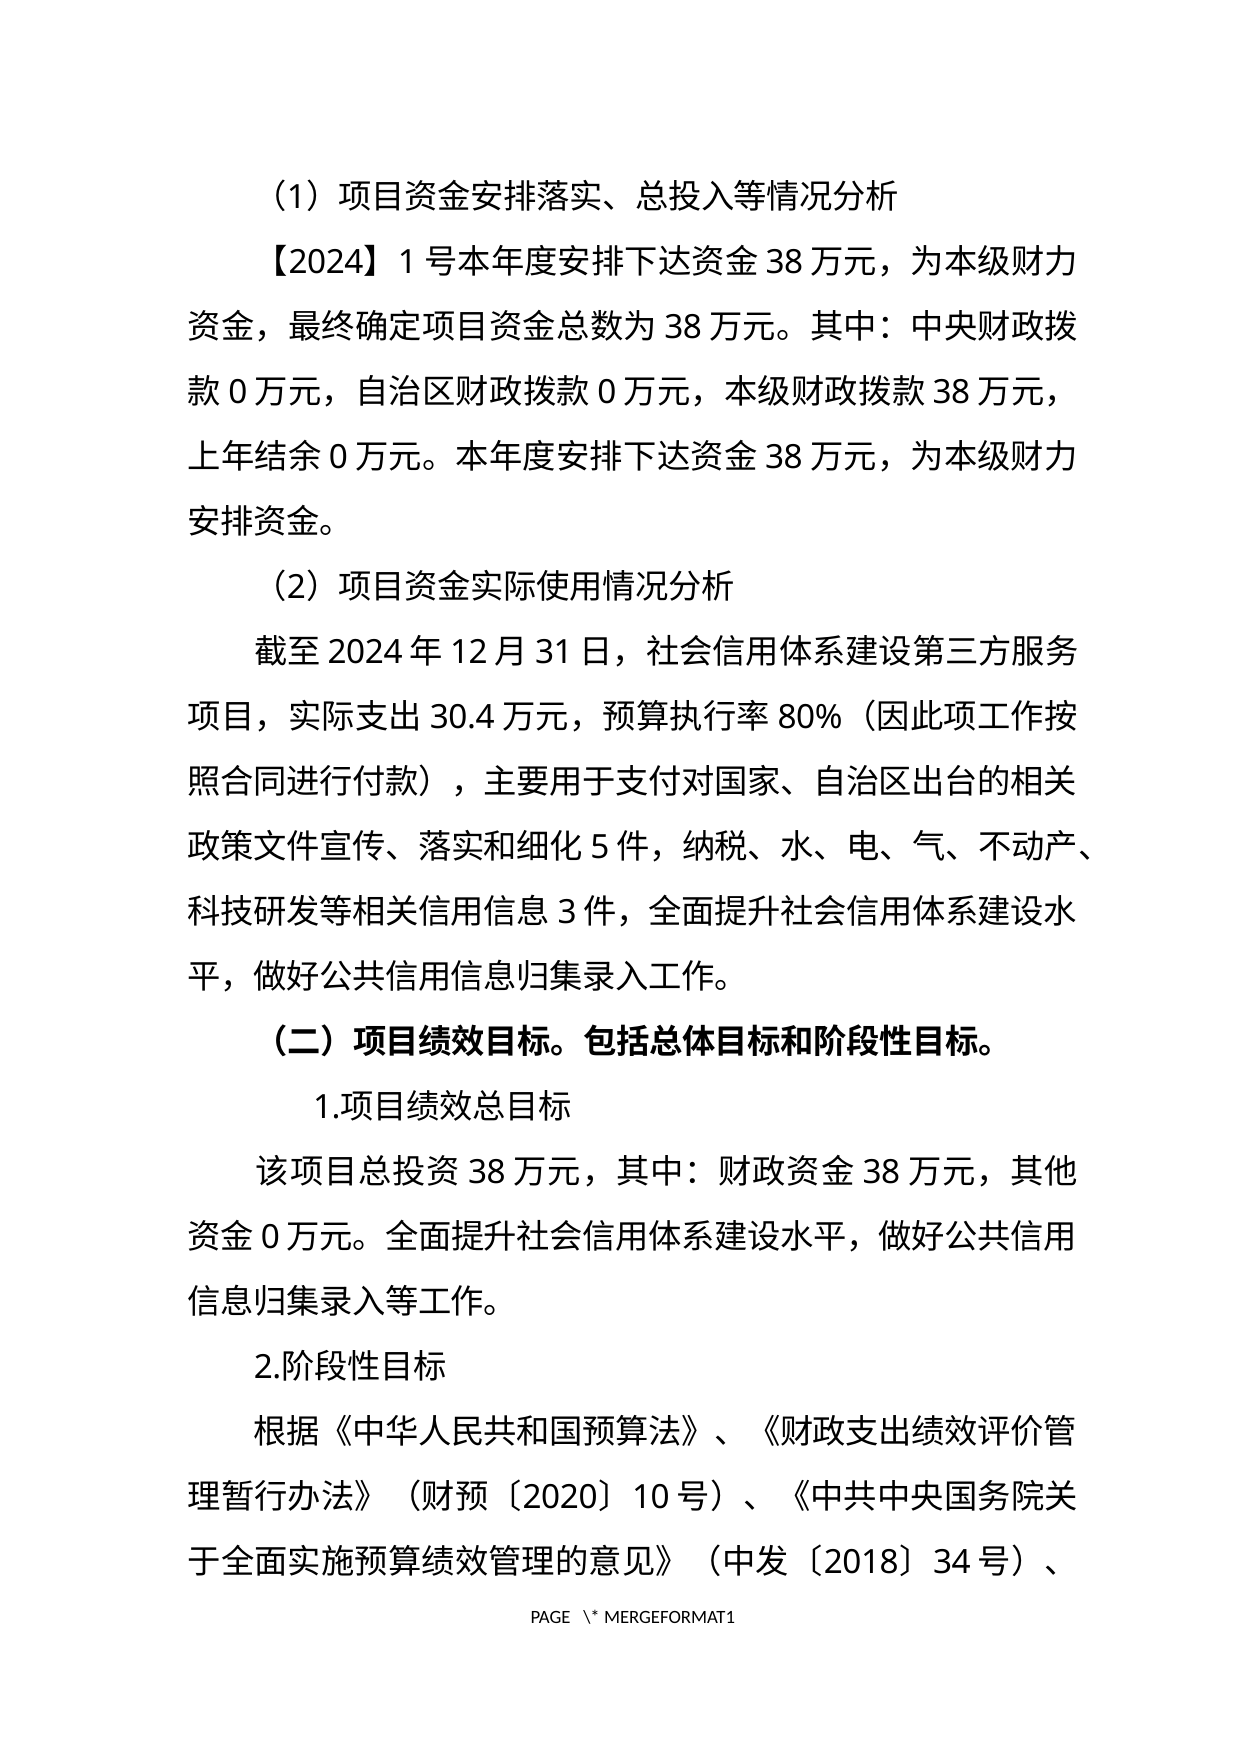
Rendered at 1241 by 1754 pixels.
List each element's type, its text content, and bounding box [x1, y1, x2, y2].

text （二）项目绩效目标。包括总体目标和阶段性目标。 [187, 1007, 1078, 1072]
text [187, 1072, 1078, 1592]
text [187, 162, 1078, 1007]
